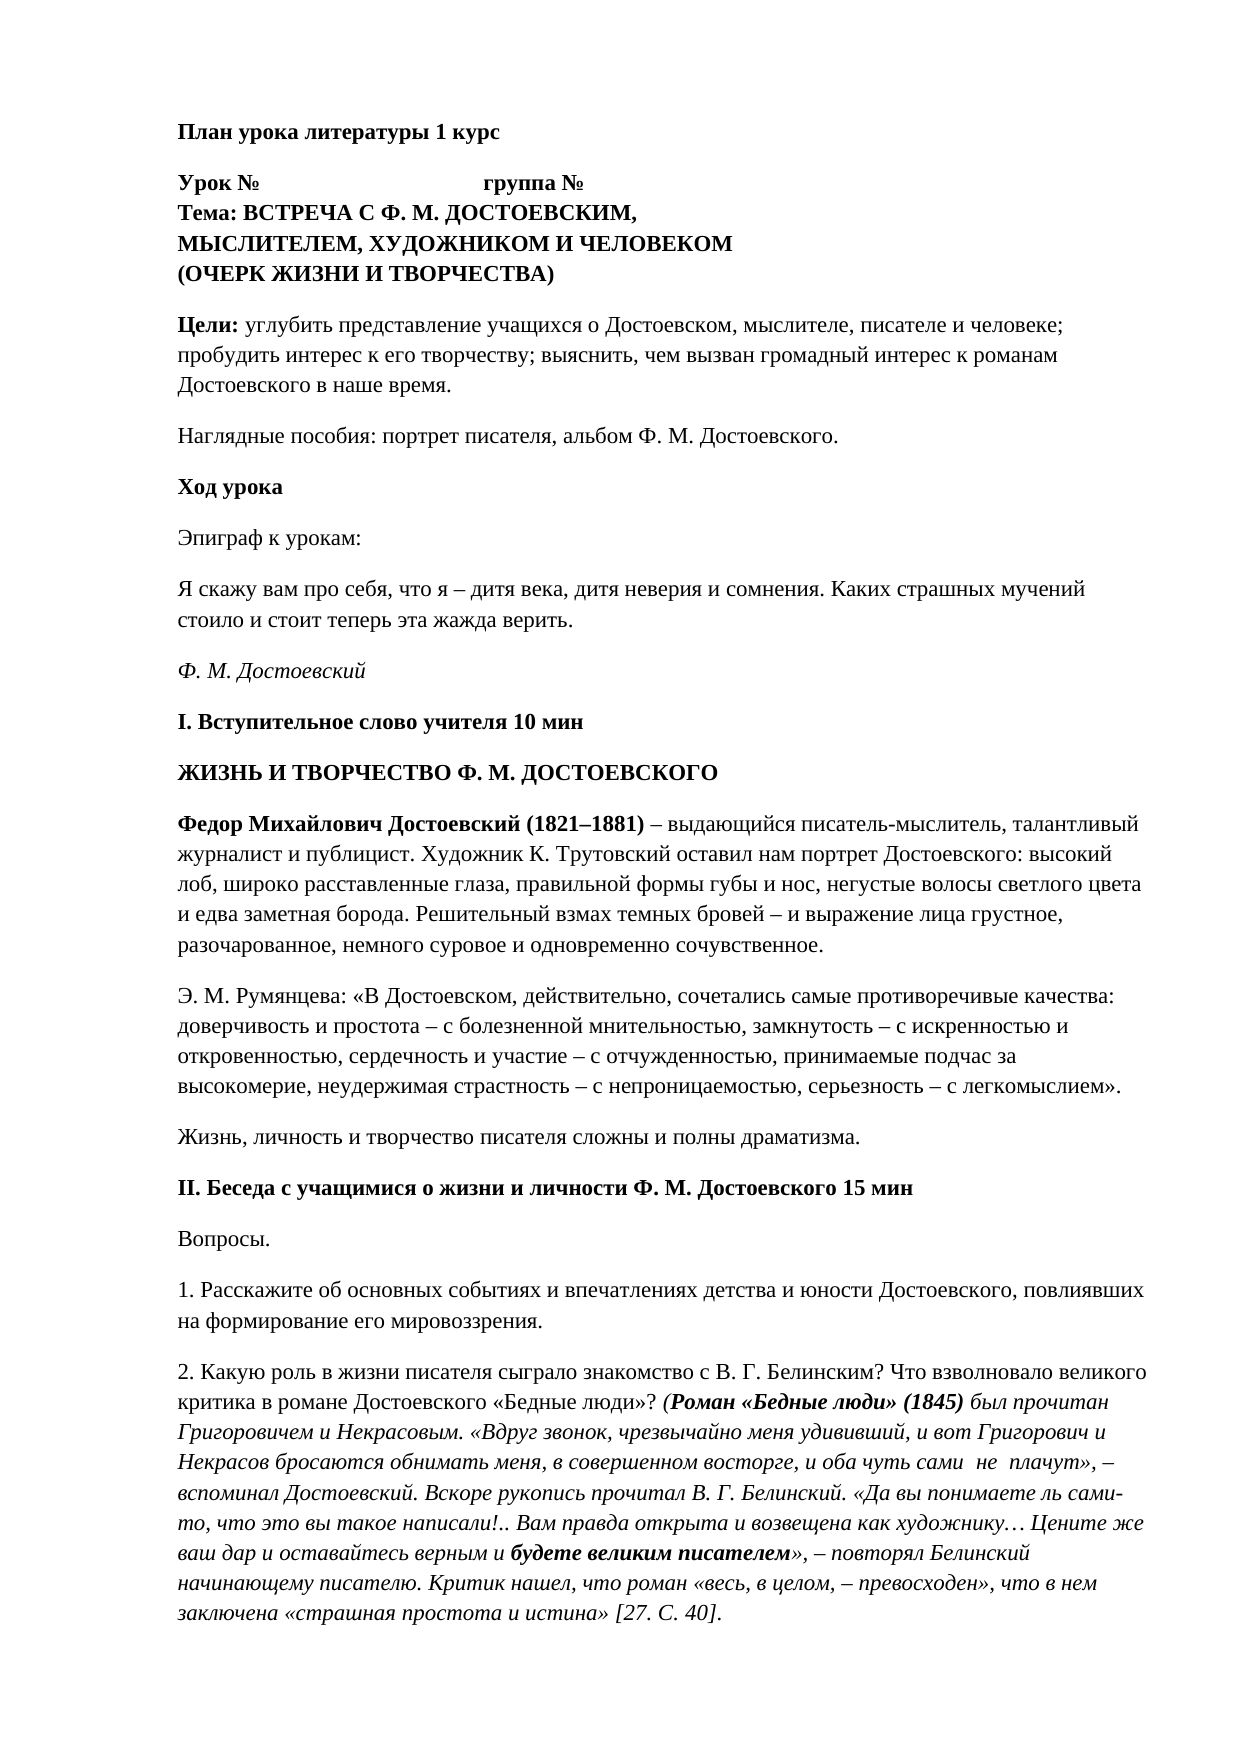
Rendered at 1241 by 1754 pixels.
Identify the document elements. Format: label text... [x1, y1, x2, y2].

text Урок № группа № Тема: ВСТРЕЧА С Ф. М. ДОСТОЕВСКИМ, МЫСЛИТЕЛЕМ, ХУДОЖНИКОМ И ЧЕЛОВЕКОМ (ОЧЕРК ЖИЗНИ И ТВОРЧЕСТВА) [177, 169, 1152, 286]
text Э. М. Румянцева: «В Достоевском, действительно, сочетались самые противоречивые качества: доверчивость и простота – с болезненной мнительностью, замкнутость – с искренностью и откровенностью, сердечность и участие – с отчужденностью, принимаемые подчас за высокомерие, неудержимая страстность – с непроницаемостью, серьезность – с легкомыслием». [177, 982, 1152, 1099]
text II. Беседа с учащимися о жизни и личности Ф. М. Достоевского 15 мин [177, 1174, 1152, 1201]
text Федор Михайлович Достоевский (1821–1881) – выдающийся писатель-мыслитель, талантливый журналист и публицист. Художник К. Трутовский оставил нам портрет Достоевского: высокий лоб, широко расставленные глаза, правильной формы губы и нос, негустые волосы светлого цвета и едва заметная борода. Решительный взмах темных бровей – и выражение лица грустное, разочарованное, немного суровое и одновременно сочувственное. [177, 810, 1152, 957]
text Наглядные пособия: портрет писателя, альбом Ф. М. Достоевского. [177, 422, 1152, 449]
text Эпиграф к урокам: [177, 524, 1152, 551]
text Цели: углубить представление учащихся о Достоевском, мыслителе, писателе и человеке; пробудить интерес к его творчеству; выяснить, чем вызван громадный интерес к романам Достоевского в наше время. [177, 311, 1152, 398]
text I. Вступительное слово учителя 10 мин [177, 708, 1152, 734]
text 1. Расскажите об основных событиях и впечатлениях детства и юности Достоевского, повлиявших на формирование его мировоззрения. [177, 1276, 1152, 1333]
text План урока литературы 1 курс [177, 118, 1152, 144]
text Вопросы. [177, 1225, 1152, 1252]
text ЖИЗНЬ И ТВОРЧЕСТВО Ф. М. ДОСТОЕВСКОГО [177, 759, 1152, 785]
text 2. Какую роль в жизни писателя сыграло знакомство с В. Г. Белинским? Что взволновало великого критика в романе Достоевского «Бедные люди»? (Роман «Бедные люди» (1845) был прочитан Григоровичем и Некрасовым. «Вдруг звонок, чрезвычайно меня удививший, и вот Григорович и Некрасов бросаются обнимать меня, в совершенном восторге, и оба чуть сами не плачут», – вспоминал Достоевский. Вскоре рукопись прочитал В. Г. Белинский. «Да вы понимаете ль сами-то, что это вы такое написали!.. Вам правда открыта и возвещена как художнику… Цените же ваш дар и оставайтесь верным и будете великим писателем», – повторял Белинский начинающему писателю. Критик нашел, что роман «весь, в целом, – превосходен», что в нем заключена «страшная простота и истина» [27. С. 40]. [177, 1358, 1152, 1626]
text Жизнь, личность и творчество писателя сложны и полны драматизма. [177, 1123, 1152, 1150]
text Я скажу вам про себя, что я – дитя века, дитя неверия и сомнения. Каких страшных мучений стоило и стоит теперь эта жажда верить. [177, 575, 1152, 632]
text Ход урока [177, 473, 1152, 500]
text Ф. М. Достоевский [177, 657, 1152, 683]
